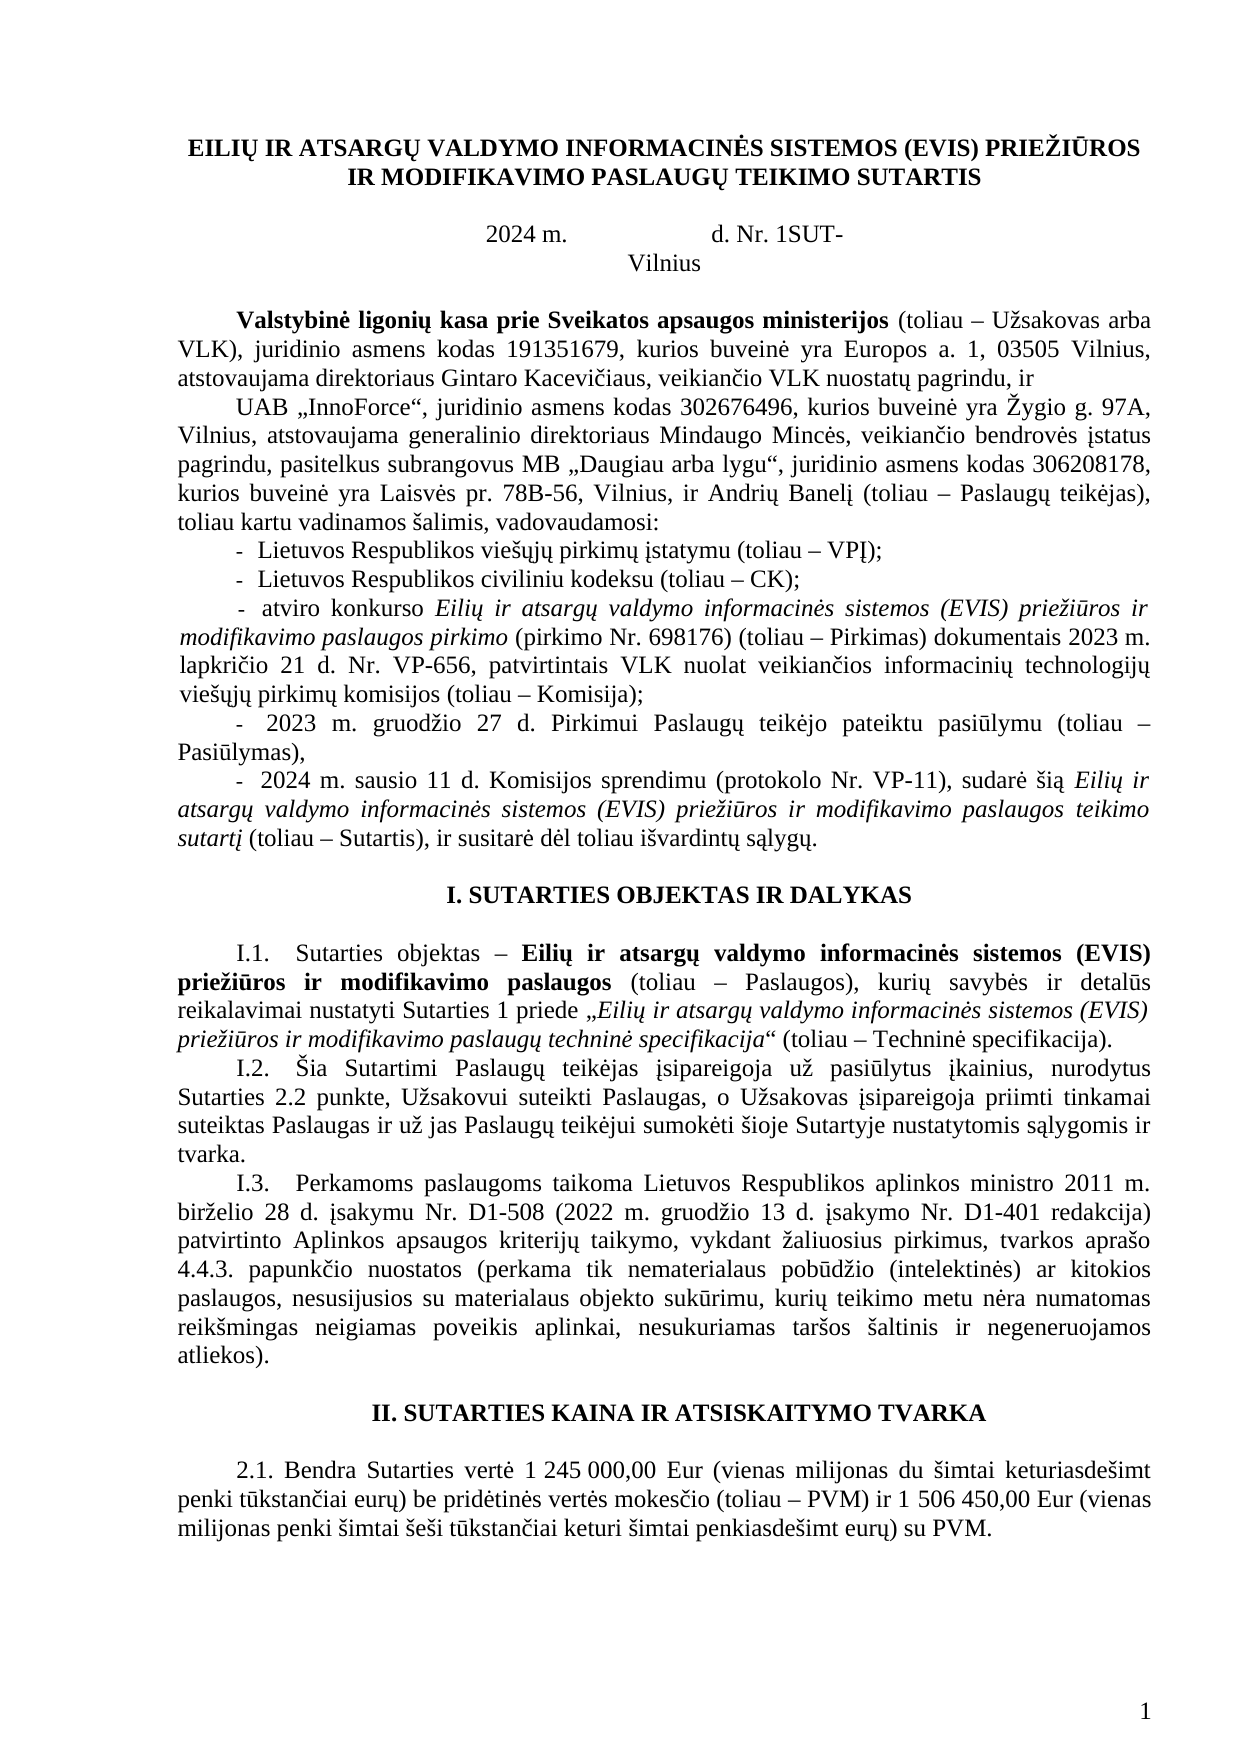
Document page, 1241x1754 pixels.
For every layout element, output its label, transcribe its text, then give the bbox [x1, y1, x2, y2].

list 2024 m. sausio 11 d. Komisijos sprendimu (protokolo Nr. VP-11), sudarė šią Eilių ir atsargų valdymo informacinės sistemos (EVIS) priežiūros ir modifikavimo paslaugos teikimo sutartį (toliau – Sutartis), ir susitarė dėl toliau išvardintų sąlygų. [177, 765, 1151, 852]
list Lietuvos Respublikos viešųjų pirkimų įstatymu (toliau – VPĮ); [177, 535, 1151, 564]
text Vilnius [177, 248, 1151, 277]
list Sutarties objektas – Eilių ir atsargų valdymo informacinės sistemos (EVIS) priežiūros ir modifikavimo paslaugos (toliau – Paslaugos), kurių savybės ir detalūs reikalavimai nustatyti Sutarties 1 priede „Eilių ir atsargų valdymo informacinės sistemos (EVIS) priežiūros ir modifikavimo paslaugų techninė specifikacija“ (toliau – Techninė specifikacija). [177, 938, 1151, 1053]
list 2.1. Bendra Sutarties vertė 1 245 000,00 Eur (vienas milijonas du šimtai keturiasdešimt penki tūkstančiai eurų) be pridėtinės vertės mokesčio (toliau – PVM) ir 1 506 450,00 Eur (vienas milijonas penki šimtai šeši tūkstančiai keturi šimtai penkiasdešimt eurų) su PVM. [177, 1455, 1151, 1542]
text UAB „InnoForce“, juridinio asmens kodas 302676496, kurios buveinė yra Žygio g. 97A, Vilnius, atstovaujama generalinio direktoriaus Mindaugo Mincės, veikiančio bendrovės įstatus pagrindu, pasitelkus subrangovus MB „Daugiau arba lygu“, juridinio asmens kodas 306208178, kurios buveinė yra Laisvės pr. 78B-56, Vilnius, ir Andrių Banelį (toliau – Paslaugų teikėjas), toliau kartu vadinamos šalimis, vadovaudamosi: [177, 392, 1151, 535]
list Lietuvos Respublikos civiliniu kodeksu (toliau – CK); [177, 564, 1151, 593]
text 2024 m. d. Nr. 1SUT- [177, 219, 1151, 248]
list Šia Sutartimi Paslaugų teikėjas įsipareigoja už pasiūlytus įkainius, nurodytus Sutarties 2.2 punkte, Užsakovui suteikti Paslaugas, o Užsakovas įsipareigoja priimti tinkamai suteiktas Paslaugas ir už jas Paslaugų teikėjui sumokėti šioje Sutartyje nustatytomis sąlygomis ir tvarka. [177, 1053, 1151, 1168]
text EILIŲ IR ATSARGŲ VALDYMO INFORMACINĖS SISTEMOS (EVIS) PRIEŽIŪROS IR MODIFIKAVIMO PASLAUGŲ TEIKIMO SUTARTIS [177, 133, 1151, 190]
list Perkamoms paslaugoms taikoma Lietuvos Respublikos aplinkos ministro 2011 m. birželio 28 d. įsakymu Nr. D1-508 (2022 m. gruodžio 13 d. įsakymo Nr. D1-401 redakcija) patvirtinto Aplinkos apsaugos kriterijų taikymo, vykdant žaliuosius pirkimus, tvarkos aprašo 4.4.3. papunkčio nuostatos (perkama tik nematerialaus pobūdžio (intelektinės) ar kitokios paslaugos, nesusijusios su materialaus objekto sukūrimu, kurių teikimo metu nėra numatomas reikšmingas neigiamas poveikis aplinkai, nesukuriamas taršos šaltinis ir negeneruojamos atliekos). [177, 1168, 1151, 1369]
list atviro konkurso Eilių ir atsargų valdymo informacinės sistemos (EVIS) priežiūros ir modifikavimo paslaugos pirkimo (pirkimo Nr. 698176) (toliau – Pirkimas) dokumentais 2023 m. lapkričio 21 d. Nr. VP-656, patvirtintais VLK nuolat veikiančios informacinių technologijų viešųjų pirkimų komisijos (toliau – Komisija); [179, 593, 1151, 708]
text Valstybinė ligonių kasa prie Sveikatos apsaugos ministerijos (toliau – Užsakovas arba VLK), juridinio asmens kodas 191351679, kurios buveinė yra Europos a. 1, 03505 Vilnius, atstovaujama direktoriaus Gintaro Kacevičiaus, veikiančio VLK nuostatų pagrindu, ir [177, 305, 1151, 392]
list II. SUTARTIES KAINA IR ATSISKAITYMO TVARKA [207, 1398, 1151, 1427]
list 2023 m. gruodžio 27 d. Pirkimui Paslaugų teikėjo pateiktu pasiūlymu (toliau – Pasiūlymas), [177, 708, 1151, 765]
list I. SUTARTIES OBJEKTAS IR DALYKAS [207, 880, 1151, 909]
